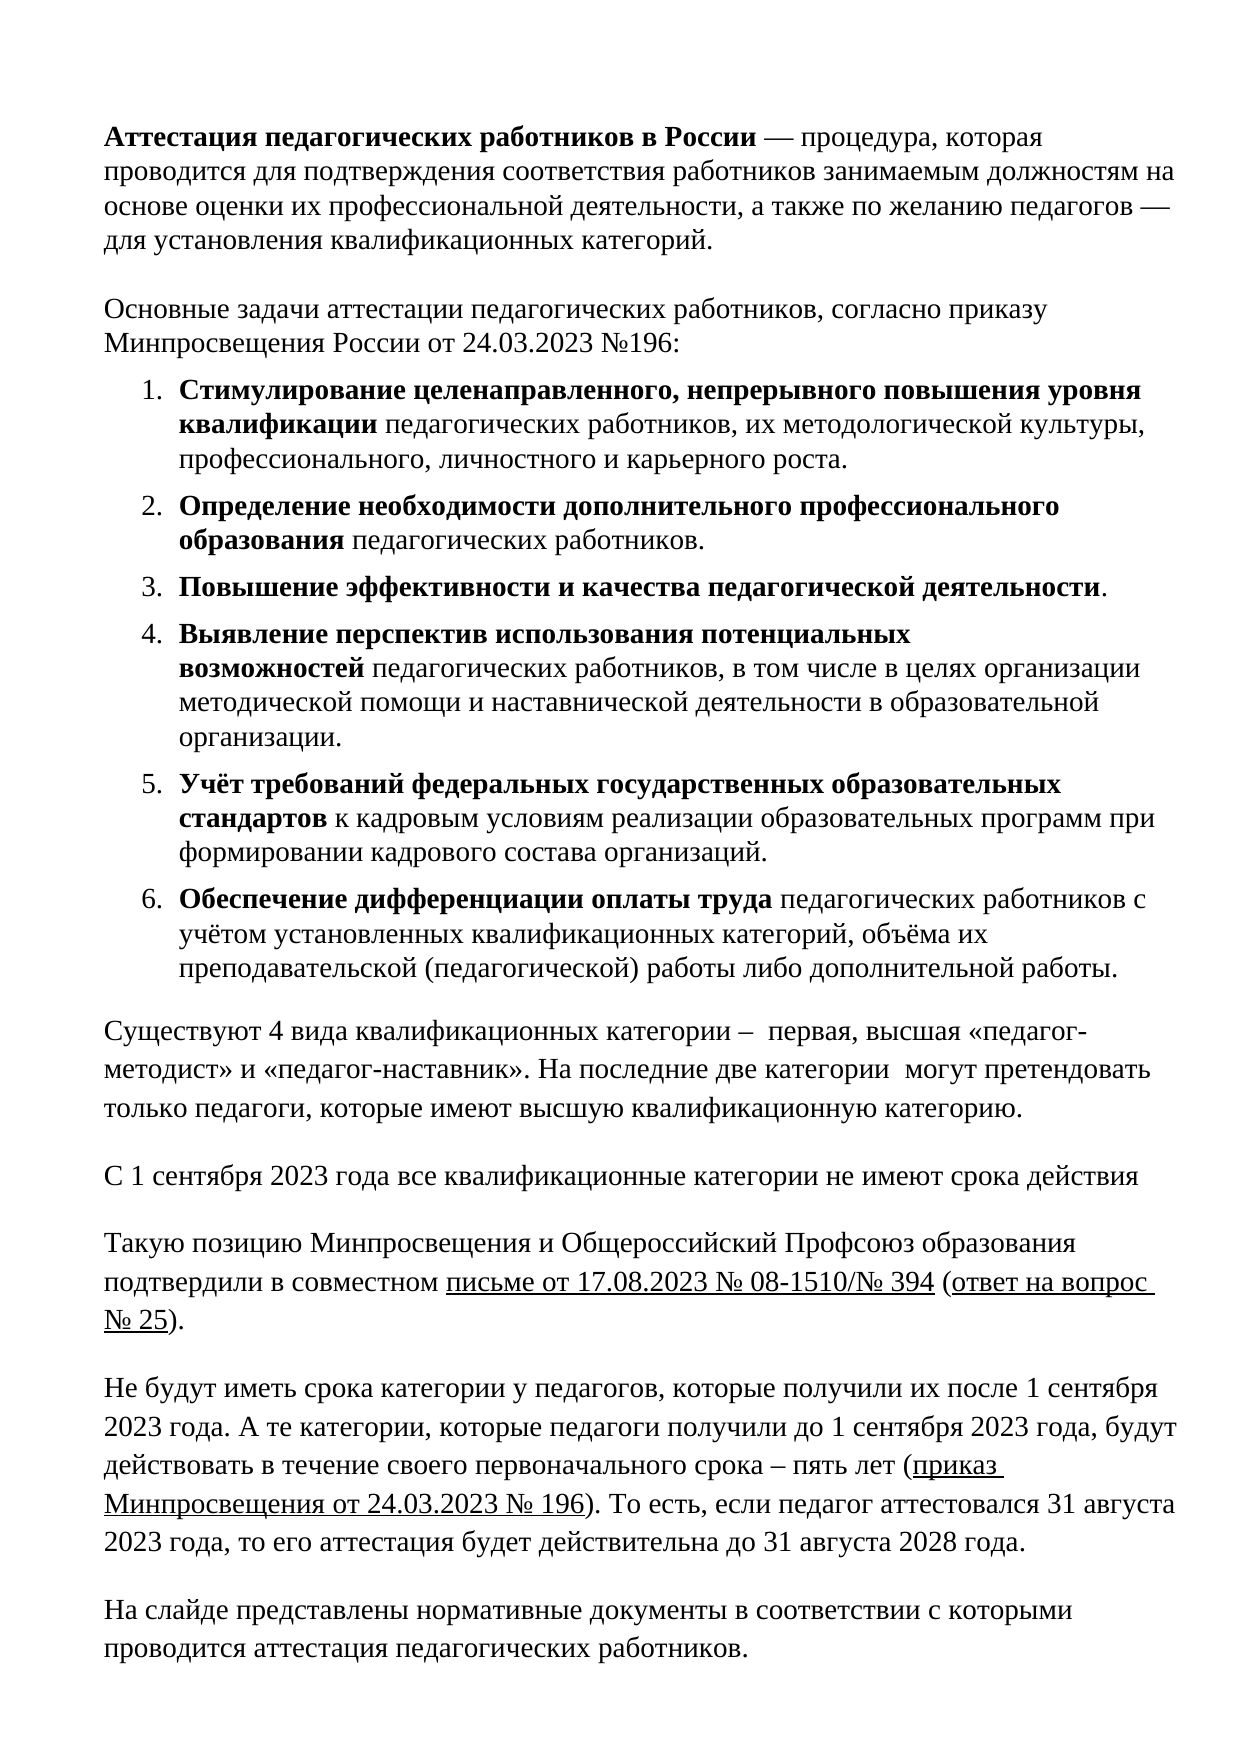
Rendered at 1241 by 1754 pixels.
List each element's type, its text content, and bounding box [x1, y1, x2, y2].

text С 1 сентября 2023 года все квалификационные категории не имеют срока действия [103, 1158, 1181, 1191]
list Учёт требований федеральных государственных образовательных стандартов к кадровым условиям реализации образовательных программ при формировании кадрового состава организаций. [141, 765, 1181, 868]
list Повышение эффективности и качества педагогической деятельности. [141, 568, 1181, 602]
text На слайде представлены нормативные документы в соответствии с которыми проводится аттестация педагогических работников. [103, 1592, 1181, 1664]
list Стимулирование целенаправленного, непрерывного повышения уровня квалификации педагогических работников, их методологической культуры, профессионального, личностного и карьерного роста. [141, 371, 1181, 474]
list Обеспечение дифференциации оплаты труда педагогических работников с учётом установленных квалификационных категорий, объёма их преподавательской (педагогической) работы либо дополнительной работы. [141, 881, 1181, 984]
list Определение необходимости дополнительного профессионального образования педагогических работников. [141, 487, 1181, 556]
text Аттестация педагогических работников в России — процедура, которая проводится для подтверждения соответствия работников занимаемым должностям на основе оценки их профессиональной деятельности, а также по желанию педагогов — для установления квалификационных категорий. [103, 118, 1181, 290]
text Существуют 4 вида квалификационных категории – первая, высшая «педагог-методист» и «педагог-наставник». На последние две категории могут претендовать только педагоги, которые имеют высшую квалификационную категорию. [103, 1013, 1181, 1123]
text Такую позицию Минпросвещения и Общероссийский Профсоюз образования подтвердили в совместном письме от 17.08.2023 № 08-1510/№ 394 (ответ на вопрос № 25). [103, 1225, 1181, 1336]
list Выявление перспектив использования потенциальных возможностей педагогических работников, в том числе в целях организации методической помощи и наставнической деятельности в образовательной организации. [141, 615, 1181, 752]
text Не будут иметь срока категории у педагогов, которые получили их после 1 сентября 2023 года. А те категории, которые педагоги получили до 1 сентября 2023 года, будут действовать в течение своего первоначального срока – пять лет (приказ Минпросвещения от 24.03.2023 № 196). То есть, если педагог аттестовался 31 августа 2023 года, то его аттестация будет действительна до 31 августа 2028 года. [103, 1370, 1181, 1558]
text Основные задачи аттестации педагогических работников, согласно приказу Минпросвещения России от 24.03.2023 №196: [103, 290, 1181, 359]
